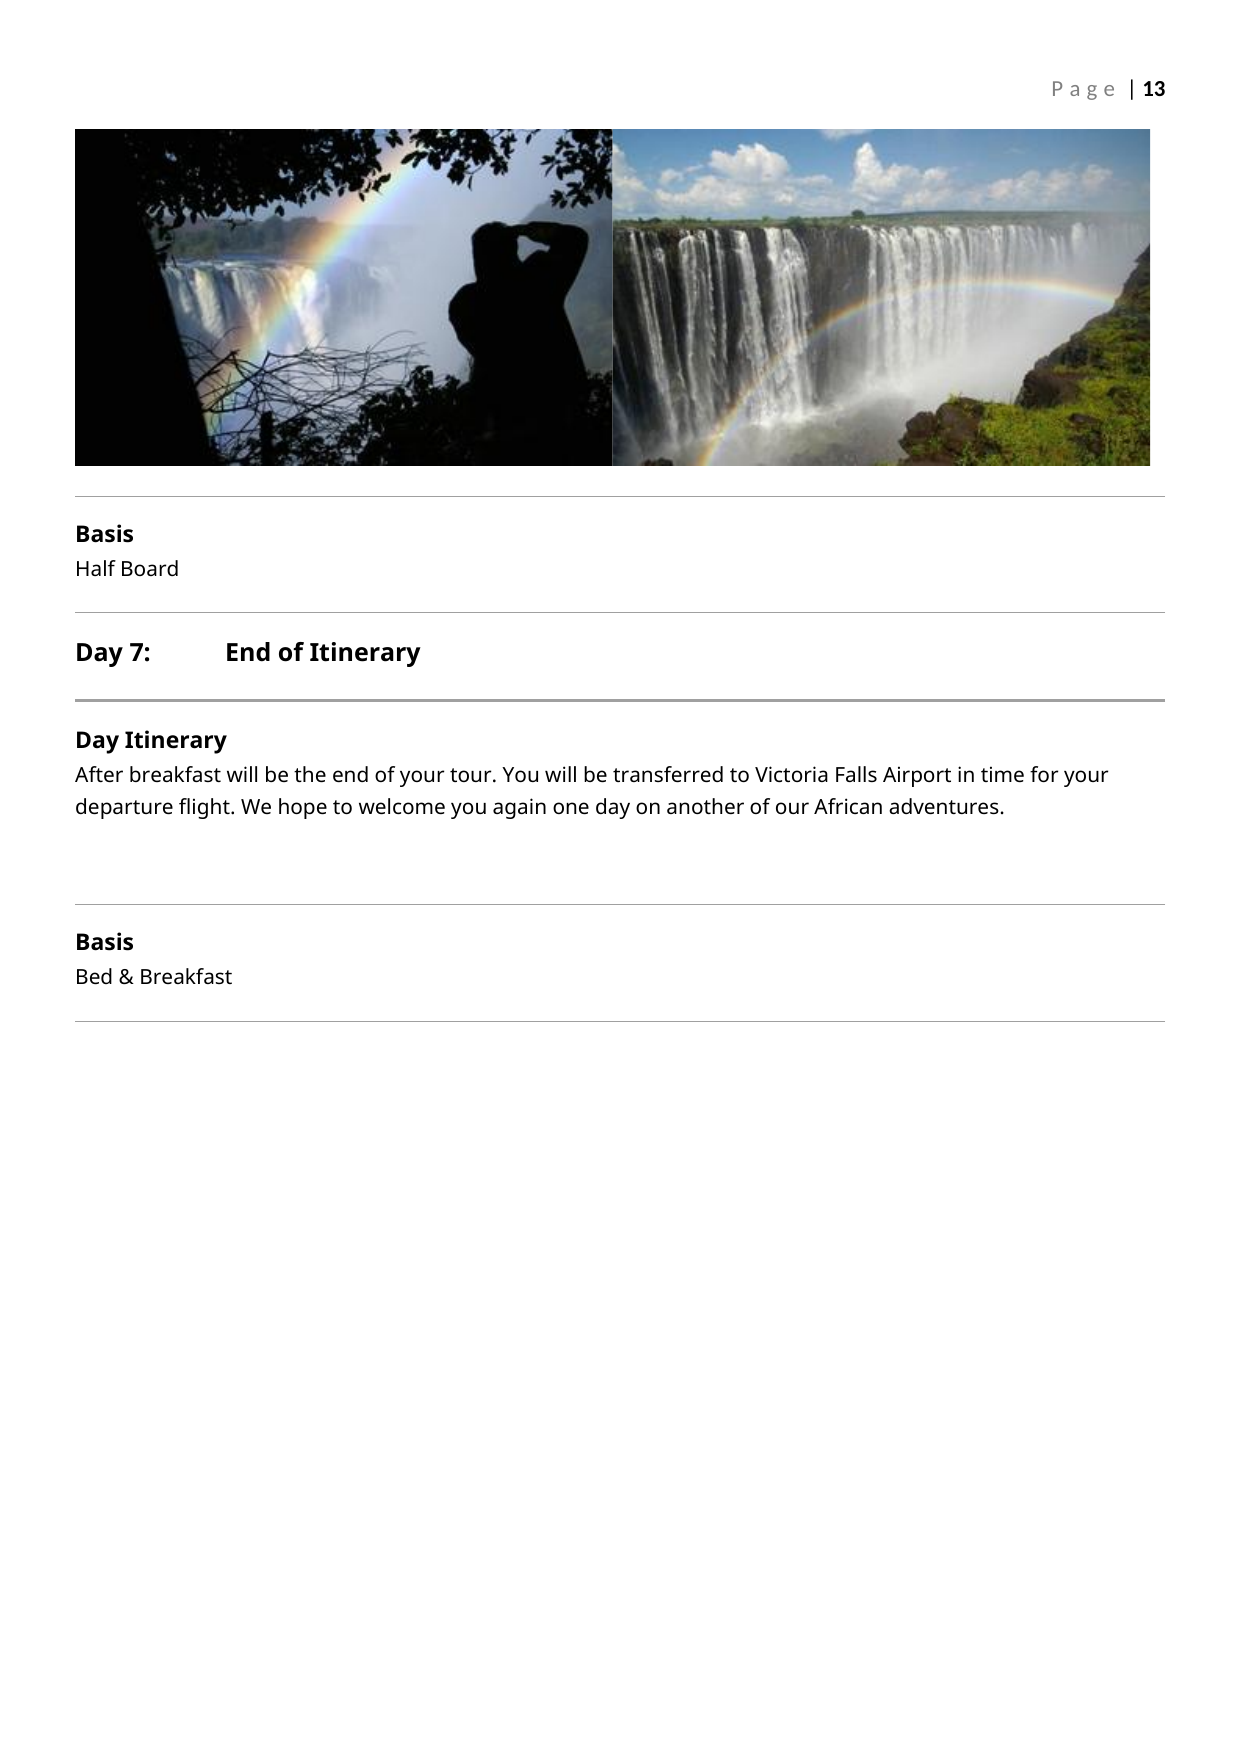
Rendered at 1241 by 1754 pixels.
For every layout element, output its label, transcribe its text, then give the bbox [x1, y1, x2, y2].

subtitle Day Itinerary [75, 724, 1165, 755]
text Half Board [75, 554, 1165, 582]
text Bed & Breakfast [75, 962, 1165, 991]
subtitle Day 7: End of Itinerary [75, 634, 1165, 668]
text After breakfast will be the end of your tour. You will be transferred to Victoria Falls Airport in time for your departure flight. We hope to welcome you again one day on another of our African adventures. [75, 760, 1165, 821]
subtitle Basis [75, 518, 1165, 549]
subtitle Basis [75, 926, 1165, 958]
